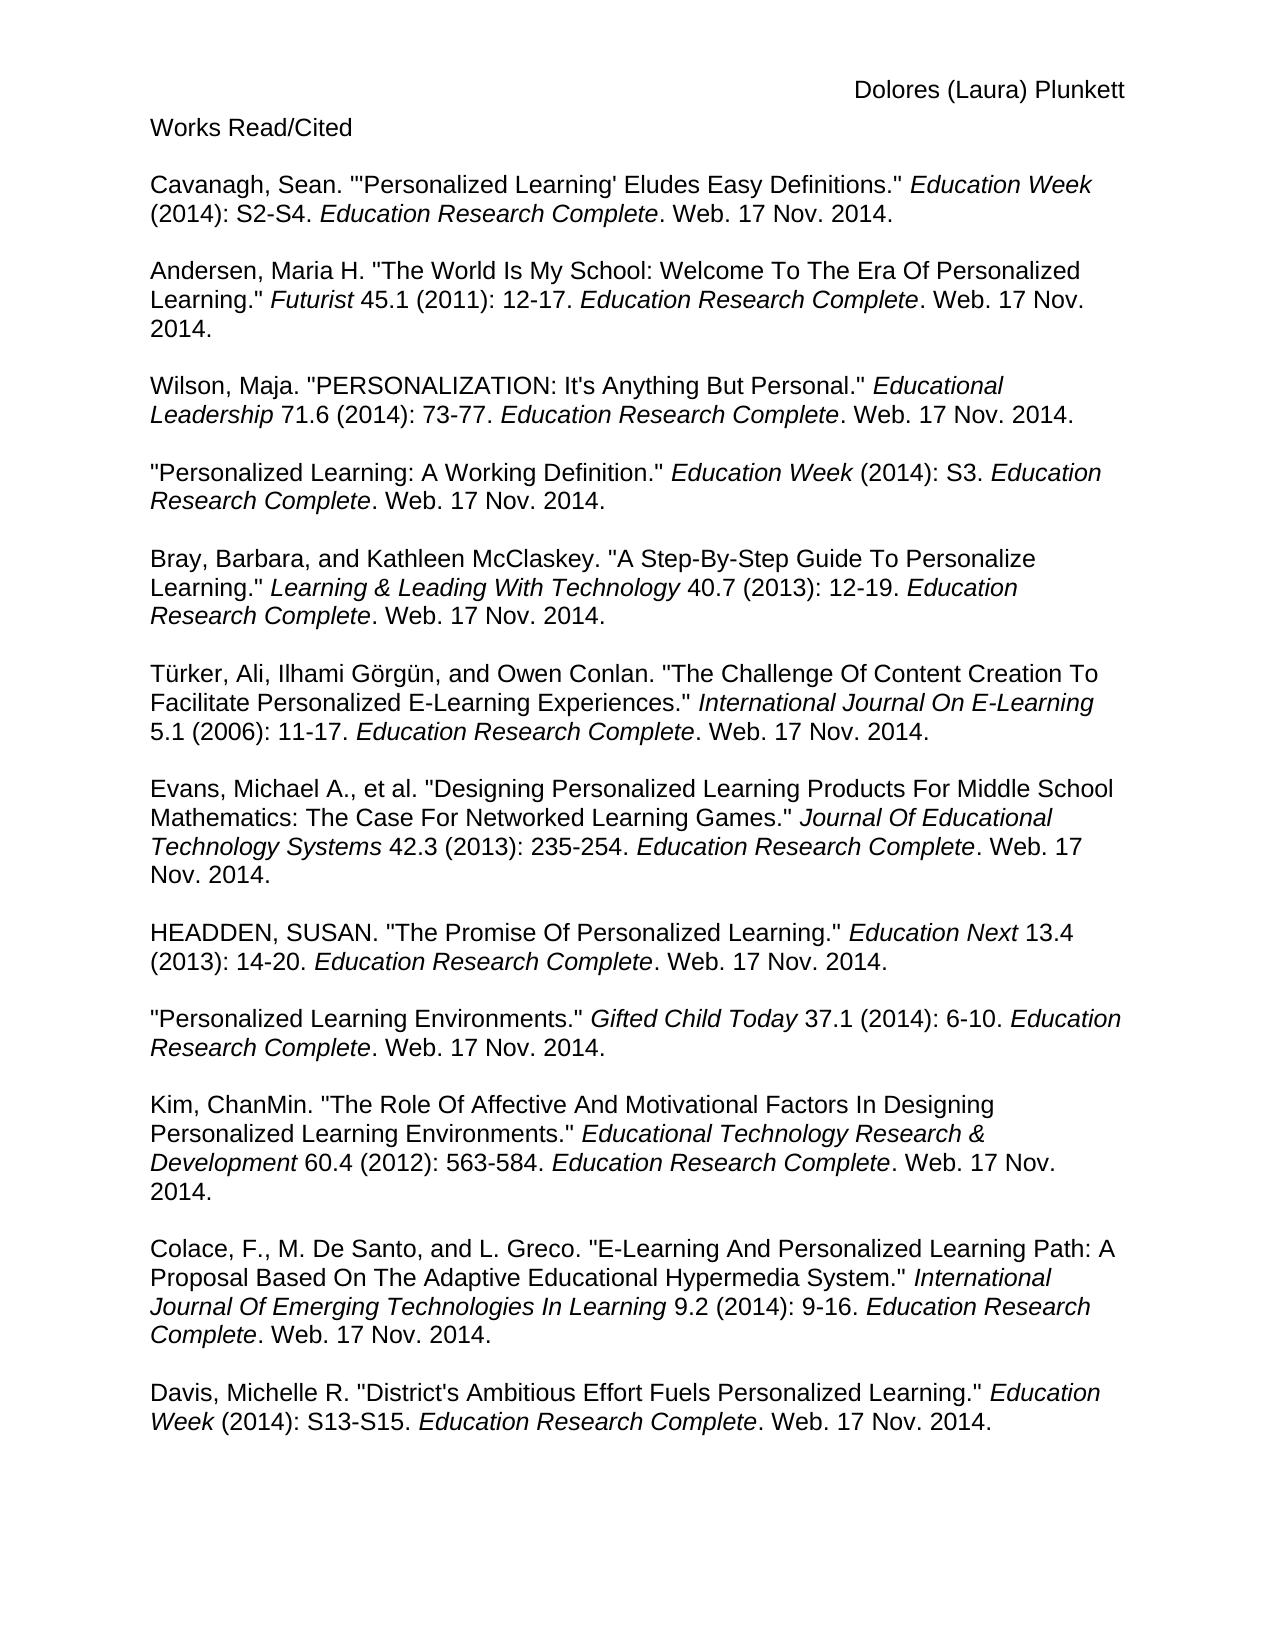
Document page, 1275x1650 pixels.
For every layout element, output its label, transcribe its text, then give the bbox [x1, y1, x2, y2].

text Cavanagh, Sean. "'Personalized Learning' Eludes Easy Definitions." Education Week (2014): S2-S4. Education Research Complete. Web. 17 Nov. 2014. [150, 170, 1125, 227]
text Türker, Ali, Ilhami Görgün, and Owen Conlan. "The Challenge Of Content Creation To Facilitate Personalized E-Learning Experiences." International Journal On E-Learning 5.1 (2006): 11-17. Education Research Complete. Web. 17 Nov. 2014. [150, 659, 1125, 745]
text Works Read/Cited [150, 112, 1125, 141]
text Colace, F., M. De Santo, and L. Greco. "E-Learning And Personalized Learning Path: A Proposal Based On The Adaptive Educational Hypermedia System." International Journal Of Emerging Technologies In Learning 9.2 (2014): 9-16. Education Research Complete. Web. 17 Nov. 2014. [150, 1234, 1125, 1349]
text Wilson, Maja. "PERSONALIZATION: It's Anything But Personal." Educational Leadership 71.6 (2014): 73-77. Education Research Complete. Web. 17 Nov. 2014. [150, 371, 1125, 429]
text Davis, Michelle R. "District's Ambitious Effort Fuels Personalized Learning." Education Week (2014): S13-S15. Education Research Complete. Web. 17 Nov. 2014. [150, 1378, 1125, 1435]
text HEADDEN, SUSAN. "The Promise Of Personalized Learning." Education Next 13.4 (2013): 14-20. Education Research Complete. Web. 17 Nov. 2014. [150, 918, 1125, 975]
text Kim, ChanMin. "The Role Of Affective And Motivational Factors In Designing Personalized Learning Environments." Educational Technology Research & Development 60.4 (2012): 563-584. Education Research Complete. Web. 17 Nov. 2014. [150, 1090, 1125, 1205]
text "Personalized Learning Environments." Gifted Child Today 37.1 (2014): 6-10. Education Research Complete. Web. 17 Nov. 2014. [150, 1004, 1125, 1062]
text Evans, Michael A., et al. "Designing Personalized Learning Products For Middle School Mathematics: The Case For Networked Learning Games." Journal Of Educational Technology Systems 42.3 (2013): 235-254. Education Research Complete. Web. 17 Nov. 2014. [150, 774, 1125, 889]
text Andersen, Maria H. "The World Is My School: Welcome To The Era Of Personalized Learning." Futurist 45.1 (2011): 12-17. Education Research Complete. Web. 17 Nov. 2014. [150, 256, 1125, 342]
text Bray, Barbara, and Kathleen McClaskey. "A Step-By-Step Guide To Personalize Learning." Learning & Leading With Technology 40.7 (2013): 12-19. Education Research Complete. Web. 17 Nov. 2014. [150, 544, 1125, 630]
text "Personalized Learning: A Working Definition." Education Week (2014): S3. Education Research Complete. Web. 17 Nov. 2014. [150, 457, 1125, 515]
